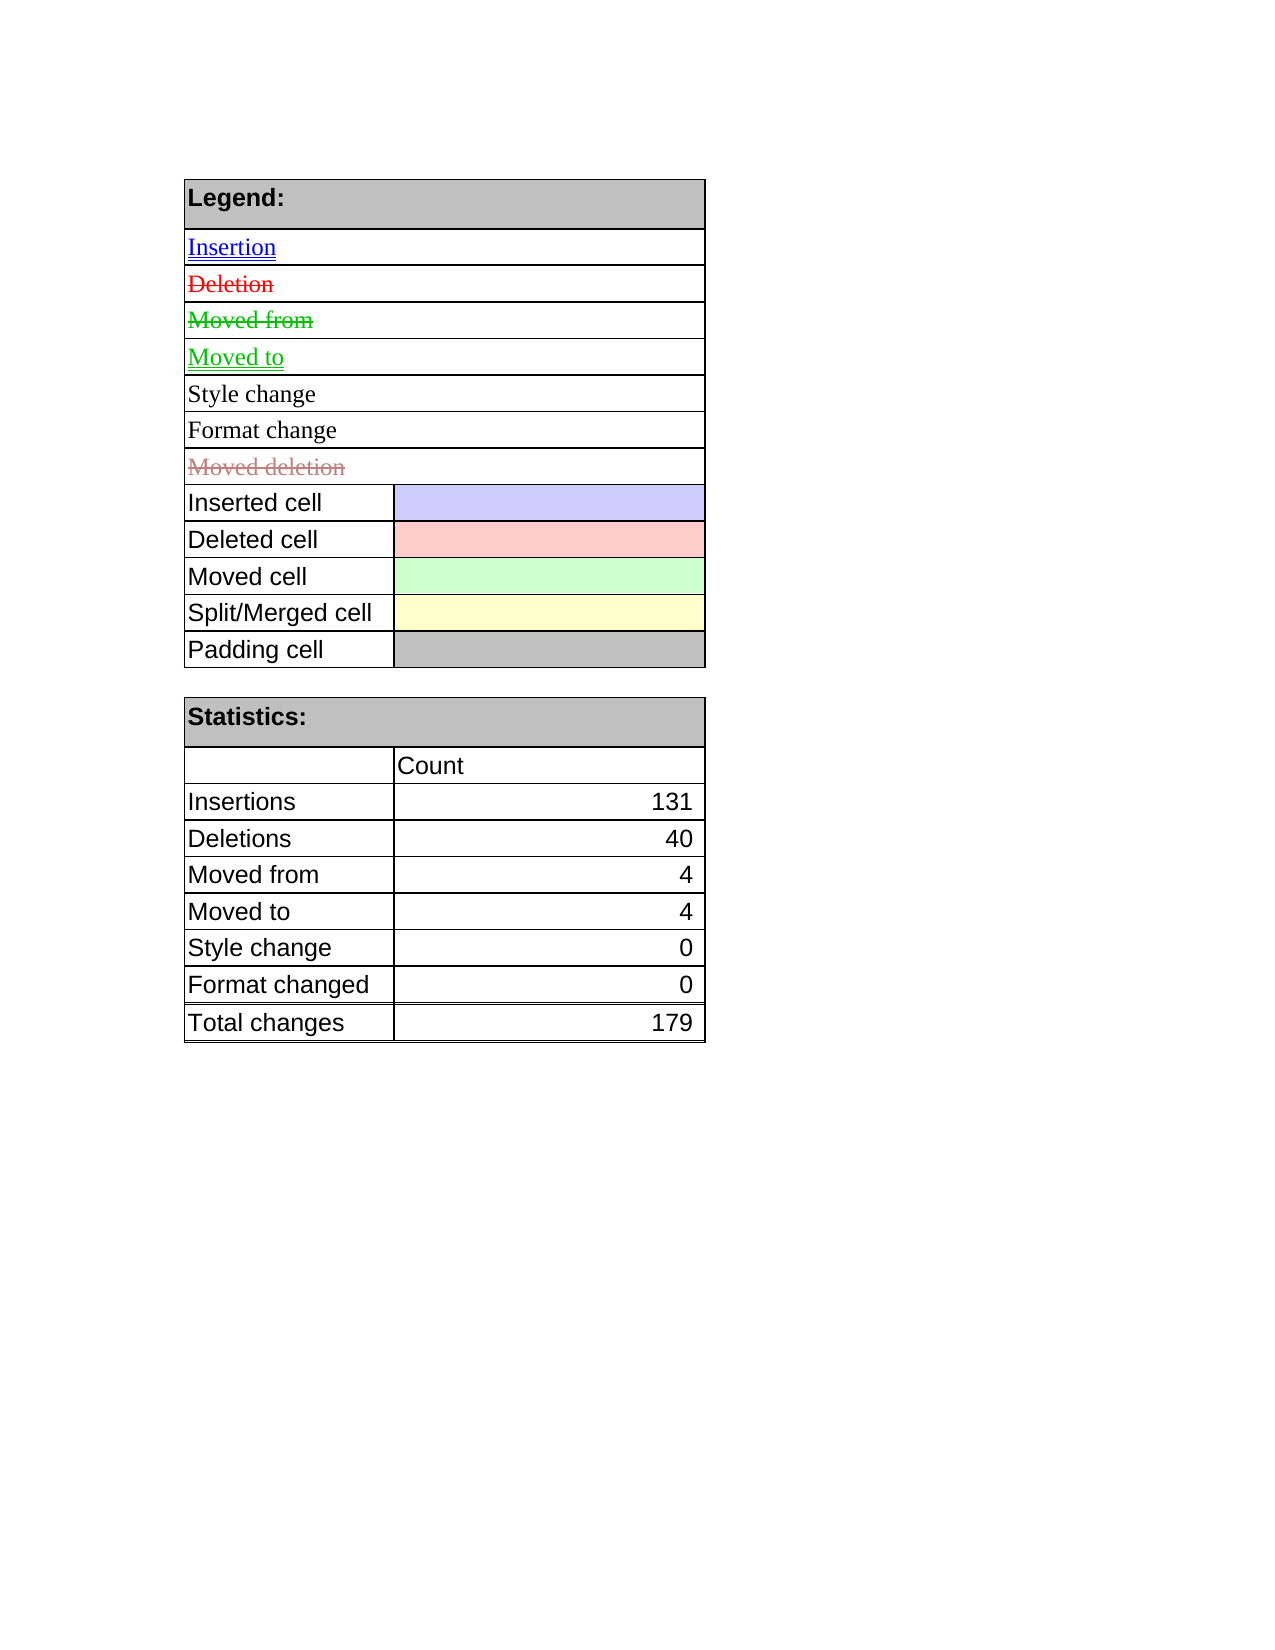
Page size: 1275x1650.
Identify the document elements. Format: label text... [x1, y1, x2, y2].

table_cell 4 [395, 894, 704, 929]
table_cell 4 [395, 857, 704, 892]
table_header Statistics: [185, 698, 704, 746]
table_cell Style change [185, 376, 704, 411]
table_cell Split/Merged cell [185, 595, 393, 630]
table_cell Moved from [185, 857, 393, 892]
table_cell 131 [395, 784, 704, 819]
table_cell Deletions [185, 821, 393, 856]
table_cell Format change [185, 412, 704, 447]
table_cell Count [395, 748, 704, 782]
table_cell Moved to [185, 339, 704, 374]
table_cell 0 [395, 967, 704, 1002]
table_cell 0 [395, 930, 704, 965]
table_cell [395, 558, 704, 593]
table_cell [395, 485, 704, 520]
table_cell Insertions [185, 784, 393, 819]
table_cell 40 [395, 821, 704, 856]
table_cell Deletion [185, 266, 704, 301]
table_cell Style change [185, 930, 393, 965]
table_cell 179 [395, 1005, 704, 1040]
table_header Legend: [185, 180, 704, 228]
table_cell Padding cell [185, 632, 393, 667]
table_cell Moved from [185, 303, 704, 337]
table_cell Moved to [185, 894, 393, 929]
table_cell Format changed [185, 967, 393, 1002]
table_cell Insertion [185, 230, 704, 264]
table_cell [395, 595, 704, 630]
table_cell Deleted cell [185, 522, 393, 557]
table_cell Total changes [185, 1005, 393, 1040]
table_cell Moved deletion [185, 449, 704, 484]
table_cell [395, 632, 704, 667]
table_cell Moved cell [185, 558, 393, 593]
table_cell [395, 522, 704, 557]
table_cell Inserted cell [185, 485, 393, 520]
table_cell [185, 748, 393, 782]
